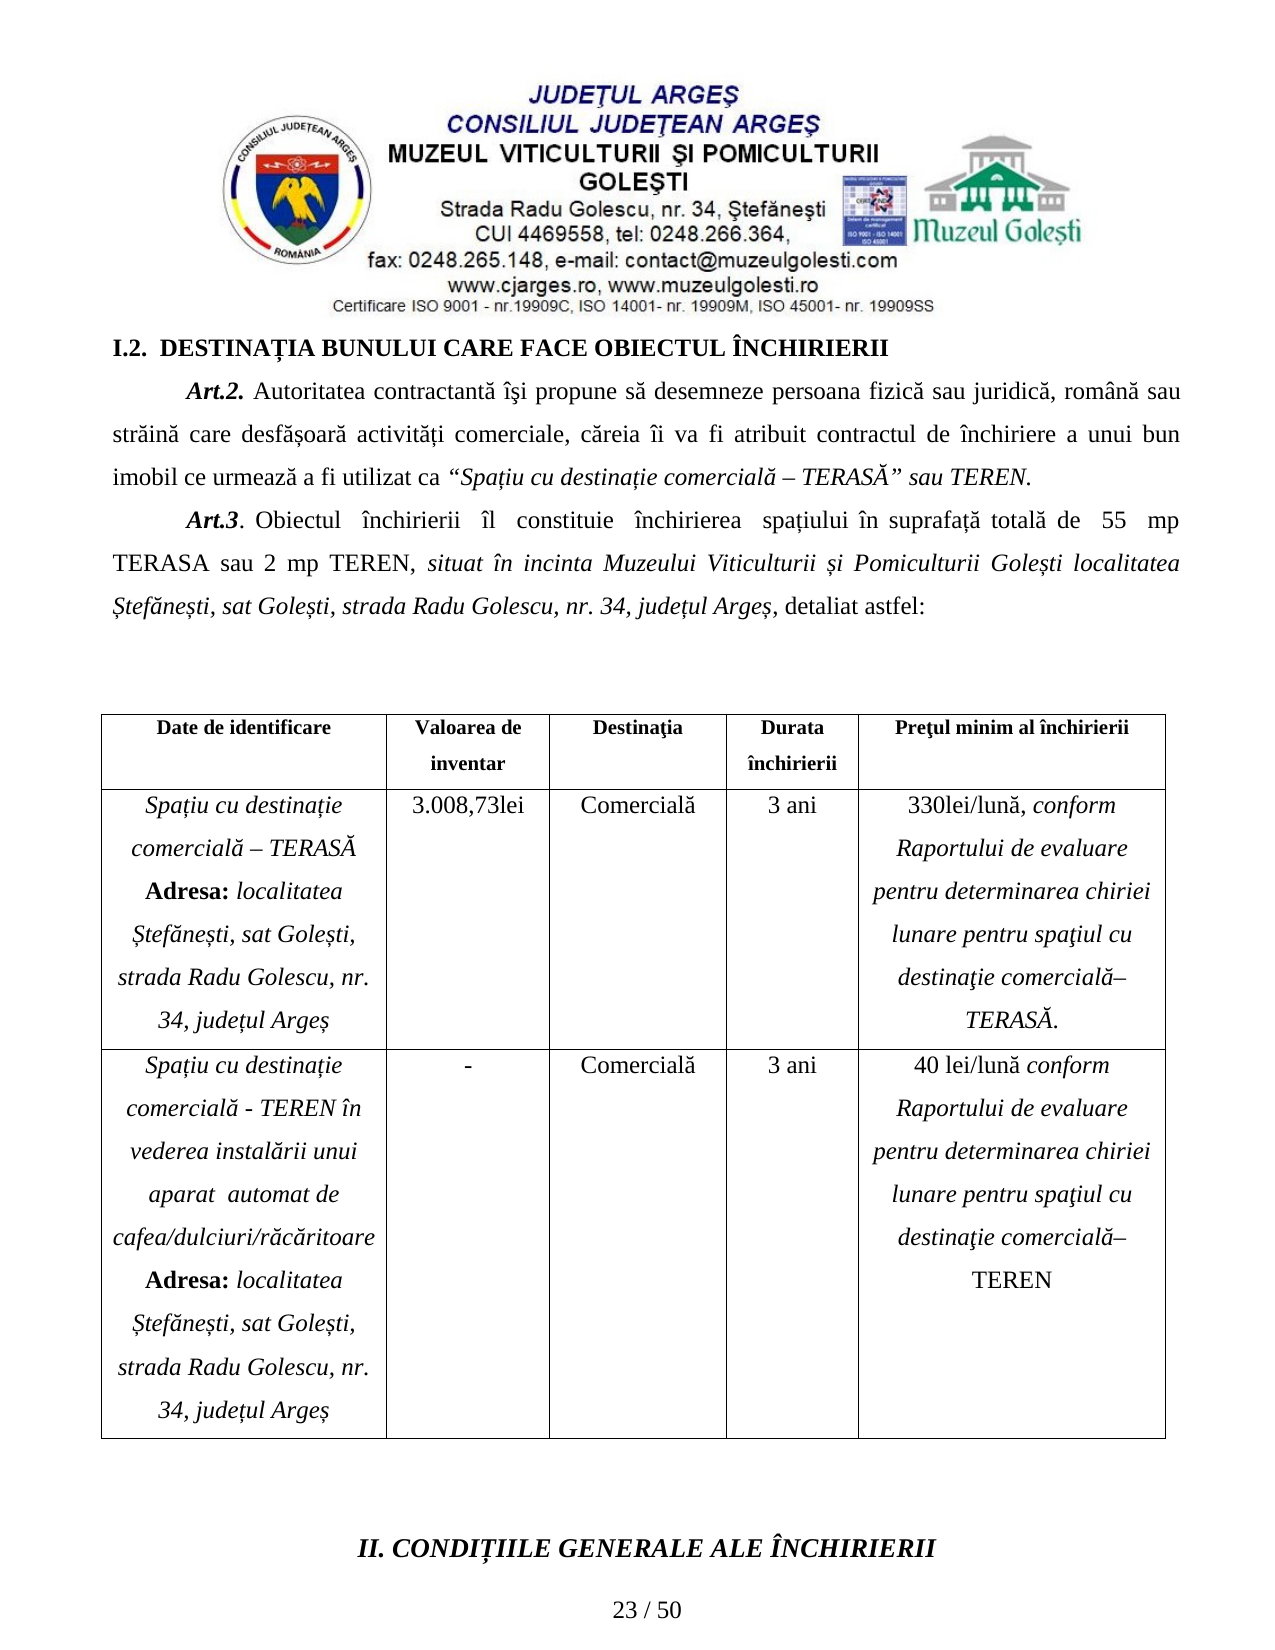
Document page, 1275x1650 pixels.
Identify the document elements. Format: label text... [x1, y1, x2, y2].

table_cell 3.008,73lei [387, 790, 549, 1049]
text II. CONDIȚIILE GENERALE ALE ÎNCHIRIERII [112, 1532, 1181, 1563]
table_header Date de identificare [102, 715, 386, 789]
text Art.3. Obiectul închirierii îl constituie închirierea spațiului în suprafață totală de 55 mp TERASA sau 2 mp TEREN, situat în incinta Muzeului Viticulturii și Pomiculturii Golești localitatea Ștefănești, sat Golești, strada Radu Golescu, nr. 34, județul Argeș, detaliat astfel: [112, 505, 1181, 620]
table_cell Comercială [550, 1050, 726, 1438]
table_cell Comercială [550, 790, 726, 1049]
table_cell Spațiu cu destinație comercială – TERASĂ Adresa: localitatea Ștefănești, sat Golești, strada Radu Golescu, nr. 34, județul Argeș [102, 790, 386, 1049]
table_header Preţul minim al închirierii [859, 715, 1165, 789]
picture [176, 29, 1118, 333]
table_cell Spațiu cu destinație comercială - TEREN în vederea instalării unui aparat automat de cafea/dulciuri/răcăritoare Adresa: localitatea Ștefănești, sat Golești, strada Radu Golescu, nr. 34, județul Argeș [102, 1050, 386, 1438]
table_header Durata închirierii [727, 715, 858, 789]
table_cell 3 ani [727, 790, 858, 1049]
table_cell 40 lei/lună conform Raportului de evaluare pentru determinarea chiriei lunare pentru spaţiul cu destinaţie comercială– TEREN [859, 1050, 1165, 1438]
table_header Destinaţia [550, 715, 726, 789]
table_cell - [387, 1050, 549, 1438]
text Art.2. Autoritatea contractantă îşi propune să desemneze persoana fizică sau juridică, română sau străină care desfășoară activități comerciale, căreia îi va fi atribuit contractul de închiriere a unui bun imobil ce urmează a fi utilizat ca “Spațiu cu destinație comercială – TERASĂ” sau TEREN. [112, 376, 1181, 491]
table_cell 3 ani [727, 1050, 858, 1438]
text I.2. DESTINAȚIA BUNULUI CARE FACE OBIECTUL ÎNCHIRIERII [112, 333, 1181, 361]
table_cell 330lei/lună, conform Raportului de evaluare pentru determinarea chiriei lunare pentru spaţiul cu destinaţie comercială– TERASĂ. [859, 790, 1165, 1049]
table_header Valoarea de inventar [387, 715, 549, 789]
